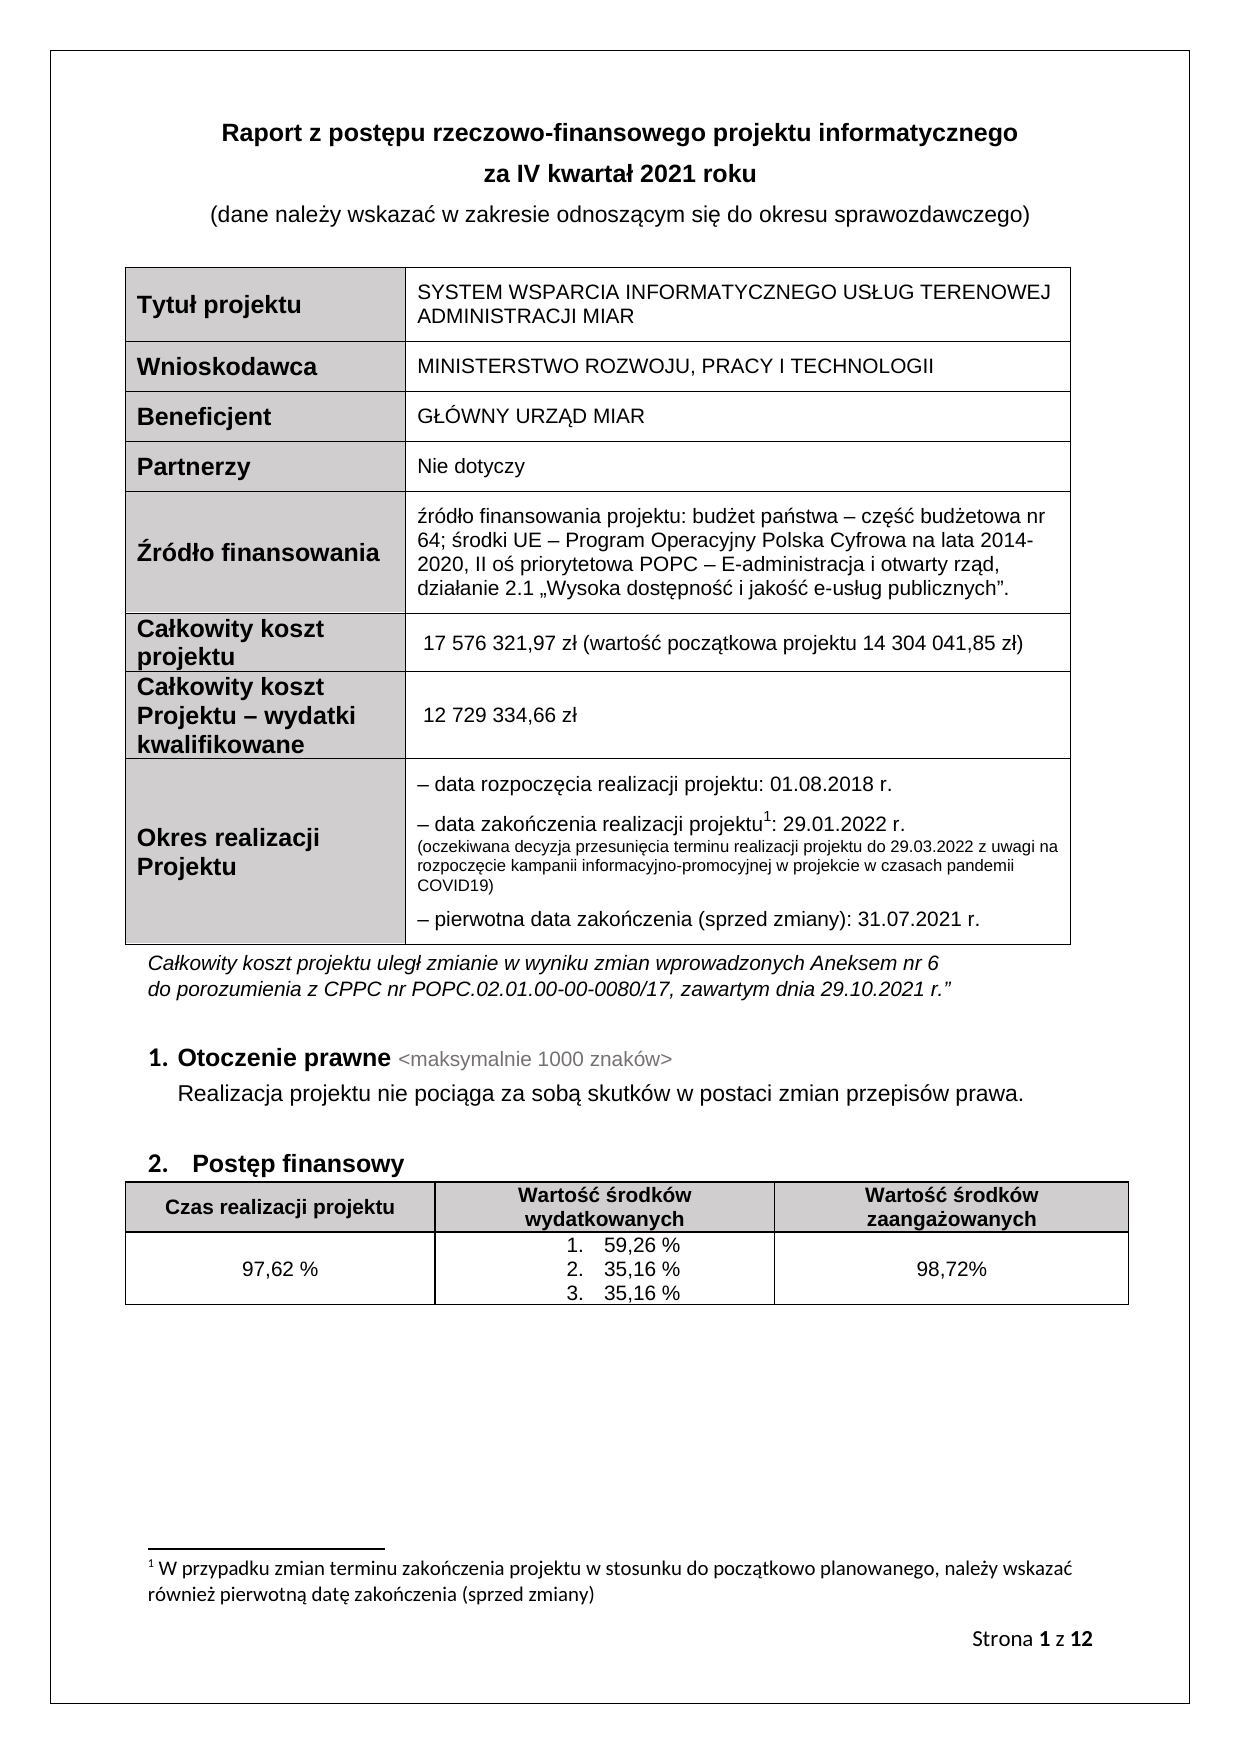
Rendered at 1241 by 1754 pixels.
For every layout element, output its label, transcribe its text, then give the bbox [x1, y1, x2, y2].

text (dane należy wskazać w zakresie odnoszącym się do okresu sprawozdawczego) [148, 201, 1093, 227]
subtitle Realizacja projektu nie pociąga za sobą skutków w postaci zmian przepisów prawa. [148, 1080, 1093, 1106]
subtitle Całkowity koszt projektu uległ zmianie w wyniku zmian wprowadzonych Aneksem nr 6 do porozumienia z CPPC nr POPC.02.01.00-00-0080/17, zawartym dnia 29.10.2021 r.” [148, 951, 1063, 1001]
table_header SYSTEM WSPARCIA INFORMATYCZNEGO USŁUG TERENOWEJ ADMINISTRACJI MIAR [406, 268, 1070, 341]
table_cell GŁÓWNY URZĄD MIAR [406, 392, 1070, 441]
table_cell 59,26 % 35,16 % 35,16 % [436, 1233, 774, 1304]
subtitle Otoczenie prawne <maksymalnie 1000 znaków> [148, 1040, 1063, 1073]
table_cell 98,72% [775, 1233, 1128, 1304]
table_cell Wnioskodawca [126, 342, 405, 391]
table_cell Okres realizacji Projektu [126, 759, 405, 943]
table_header Czas realizacji projektu [126, 1183, 434, 1231]
table_cell Całkowity koszt projektu [126, 614, 405, 671]
subtitle za IV kwartał 2021 roku [148, 159, 1093, 188]
table_cell MINISTERSTWO ROZWOJU, PRACY I TECHNOLOGII [406, 342, 1070, 391]
table_cell Nie dotyczy [406, 442, 1070, 491]
table_cell Źródło finansowania [126, 492, 405, 612]
table_cell 17 576 321,97 zł (wartość początkowa projektu 14 304 041,85 zł) [406, 614, 1070, 671]
table_cell – data rozpoczęcia realizacji projektu: 01.08.2018 r. – data zakończenia realizacji projektu: 29.01.2022 r. (oczekiwana decyzja przesunięcia terminu realizacji projektu do 29.03.2022 z uwagi na rozpoczęcie kampanii informacyjno-promocyjnej w projekcie w czasach pandemii COVID19) – pierwotna data zakończenia (sprzed zmiany): 31.07.2021 r. [406, 759, 1070, 943]
table_cell 97,62 % [126, 1233, 434, 1304]
table_header Tytuł projektu [126, 268, 405, 341]
subtitle Raport z postępu rzeczowo-finansowego projektu informatycznego [148, 118, 1093, 147]
table_cell Całkowity koszt Projektu – wydatki kwalifikowane [126, 672, 405, 758]
subtitle Postęp finansowy [148, 1146, 1093, 1179]
table_header Wartość środków wydatkowanych [436, 1183, 774, 1231]
table_cell 12 729 334,66 zł [406, 672, 1070, 758]
table_header Wartość środków zaangażowanych [775, 1183, 1128, 1231]
table_cell Partnerzy [126, 442, 405, 491]
table_cell źródło finansowania projektu: budżet państwa – część budżetowa nr 64; środki UE – Program Operacyjny Polska Cyfrowa na lata 2014-2020, II oś priorytetowa POPC – E-administracja i otwarty rząd, działanie 2.1 „Wysoka dostępność i jakość e-usług publicznych”. [406, 492, 1070, 612]
table_cell Beneficjent [126, 392, 405, 441]
